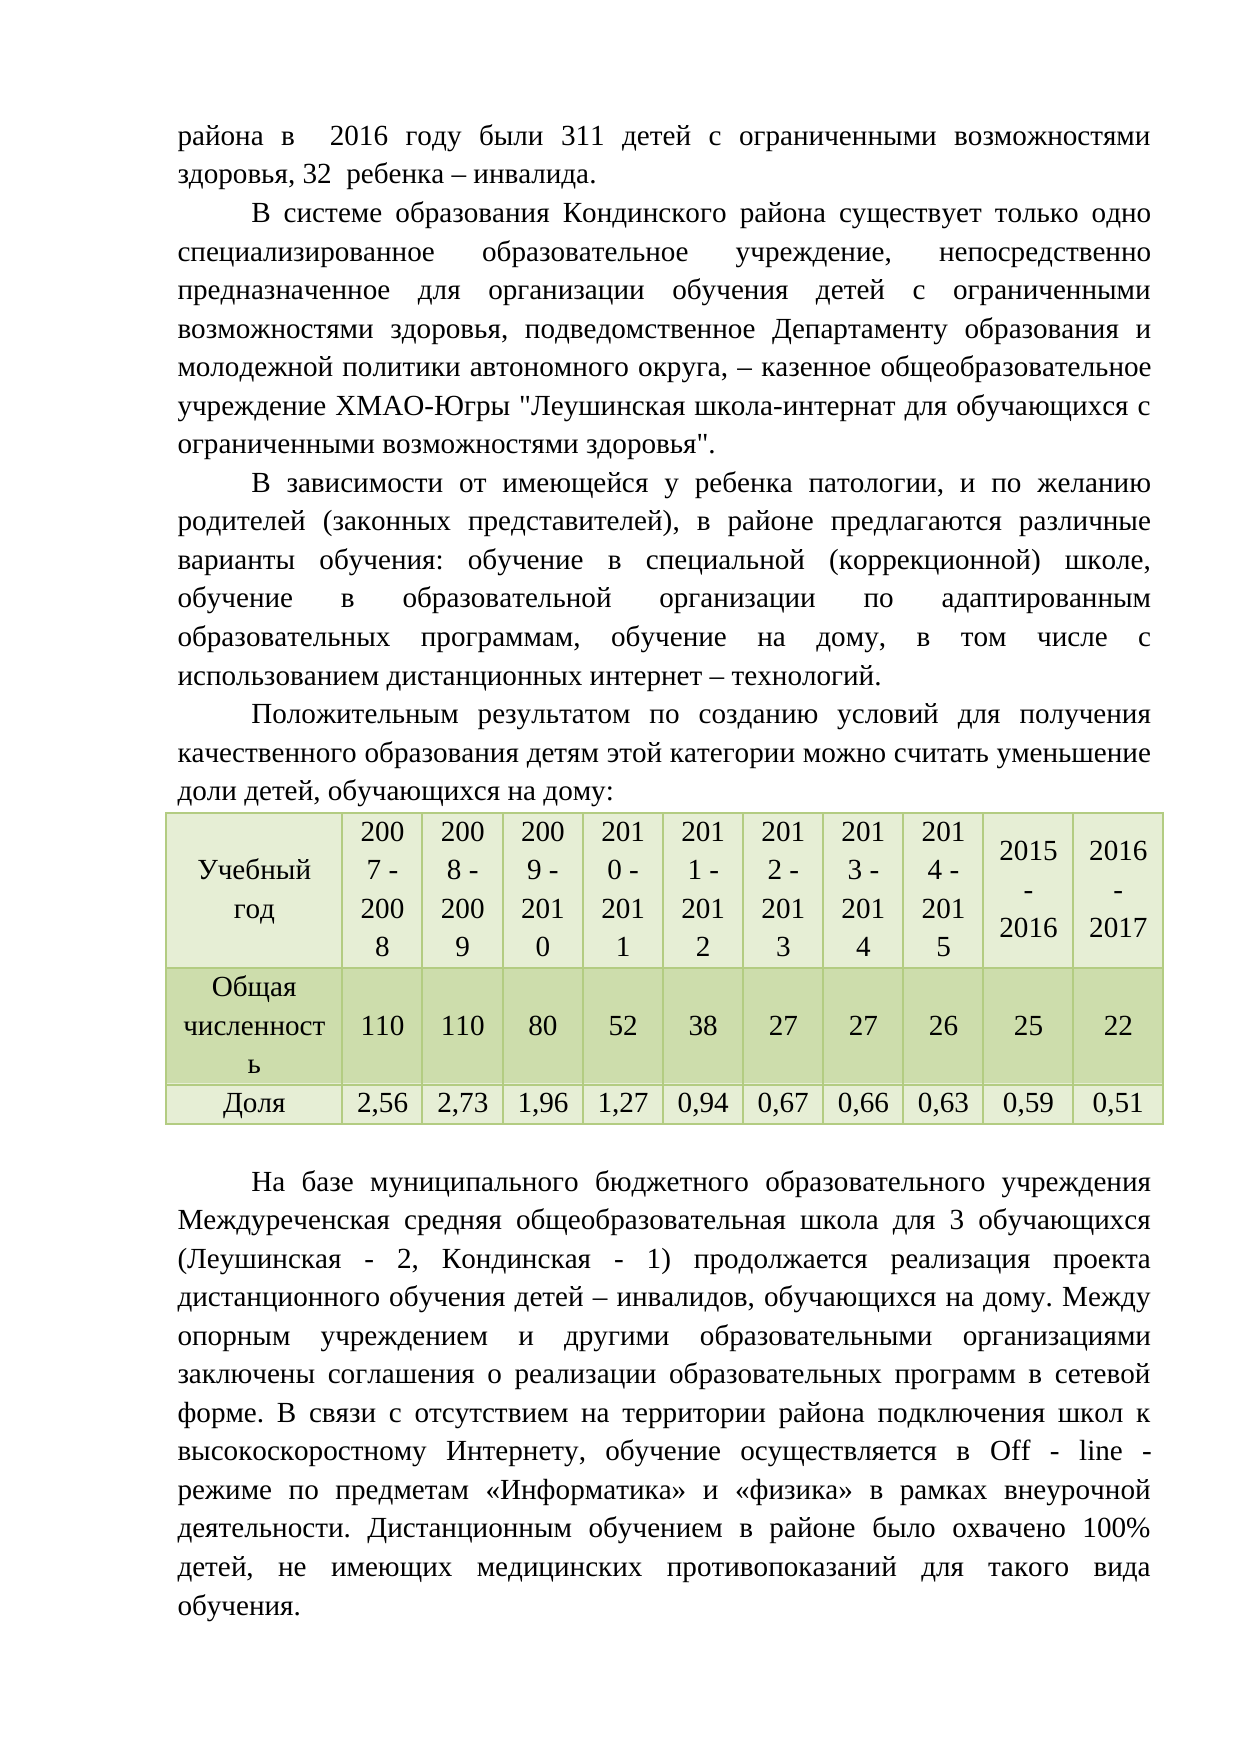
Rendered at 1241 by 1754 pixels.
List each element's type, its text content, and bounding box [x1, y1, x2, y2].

table_header 2015-2016 [984, 814, 1072, 967]
table_cell 27 [744, 969, 822, 1083]
table_header Учебный год [167, 814, 341, 967]
table_header 2009 - 2010 [504, 814, 582, 967]
table_cell 110 [423, 969, 502, 1083]
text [177, 118, 1152, 190]
table_cell 26 [904, 969, 982, 1083]
table_cell 0,67 [744, 1086, 822, 1123]
table_cell 80 [504, 969, 582, 1083]
table_header 2014 - 2015 [904, 814, 982, 967]
table_header 2011 - 2012 [664, 814, 742, 967]
table_header 2010 - 2011 [584, 814, 662, 967]
table_cell Доля [167, 1086, 341, 1123]
table_cell 0,66 [824, 1086, 902, 1123]
text В зависимости от имеющейся у ребенка патологии, и по желанию родителей (законных представителей), в районе предлагаются различные варианты обучения: обучение в специальной (коррекционной) школе, обучение в образовательной организации по адаптированным образовательных программам, обучение на дому, в том числе с использованием дистанционных интернет – технологий. [177, 465, 1152, 691]
text На базе муниципального бюджетного образовательного учреждения Междуреченская средняя общеобразовательная школа для 3 обучающихся (Леушинская - 2, Кондинская - 1) продолжается реализация проекта дистанционного обучения детей – инвалидов, обучающихся на дому. Между опорным учреждением и другими образовательными организациями заключены соглашения о реализации образовательных программ в сетевой форме. В связи с отсутствием на территории района подключения школ к высокоскоростному Интернету, обучение осуществляется в Off - line - режиме по предметам «Информатика» и «физика» в рамках внеурочной деятельности. Дистанционным обучением в районе было охвачено 100% детей, не имеющих медицинских противопоказаний для такого вида обучения. [177, 1164, 1152, 1621]
table_cell 1,96 [504, 1086, 582, 1123]
table_cell 0,51 [1074, 1086, 1162, 1123]
table_cell Общая численность [167, 969, 341, 1083]
table_cell 25 [984, 969, 1072, 1083]
table_header 2013 - 2014 [824, 814, 902, 967]
table_cell 1,27 [584, 1086, 662, 1123]
table_header 2007 - 2008 [343, 814, 421, 967]
text В системе образования Кондинского района существует только одно специализированное образовательное учреждение, непосредственно предназначенное для организации обучения детей с ограниченными возможностями здоровья, подведомственное Департаменту образования и молодежной политики автономного округа, – казенное общеобразовательное учреждение ХМАО-Югры "Леушинская школа-интернат для обучающихся с ограниченными возможностями здоровья". [177, 195, 1152, 388]
table_cell 0,59 [984, 1086, 1072, 1123]
table_header 2012 - 2013 [744, 814, 822, 967]
text В системе образования Кондинского района существует только одно специализированное образовательное учреждение, непосредственно предназначенное для организации обучения детей с ограниченными возможностями здоровья, подведомственное Департаменту образования и молодежной политики автономного округа, – казенное общеобразовательное учреждение ХМАО-Югры "Леушинская школа-интернат для обучающихся с ограниченными возможностями здоровья". [177, 421, 1152, 460]
table_cell 110 [343, 969, 421, 1083]
text Положительным результатом по созданию условий для получения качественного образования детям этой категории можно считать уменьшение доли детей, обучающихся на дому: [177, 696, 1152, 807]
table_cell 0,94 [664, 1086, 742, 1123]
table_header 2008 - 2009 [423, 814, 502, 967]
table_cell 2,56 [343, 1086, 421, 1123]
table_cell 52 [584, 969, 662, 1083]
table_cell 0,63 [904, 1086, 982, 1123]
table_cell 27 [824, 969, 902, 1083]
table_cell 38 [664, 969, 742, 1083]
table_header 2016-2017 [1074, 814, 1162, 967]
table_cell 22 [1074, 969, 1162, 1083]
table_cell 2,73 [423, 1086, 502, 1123]
